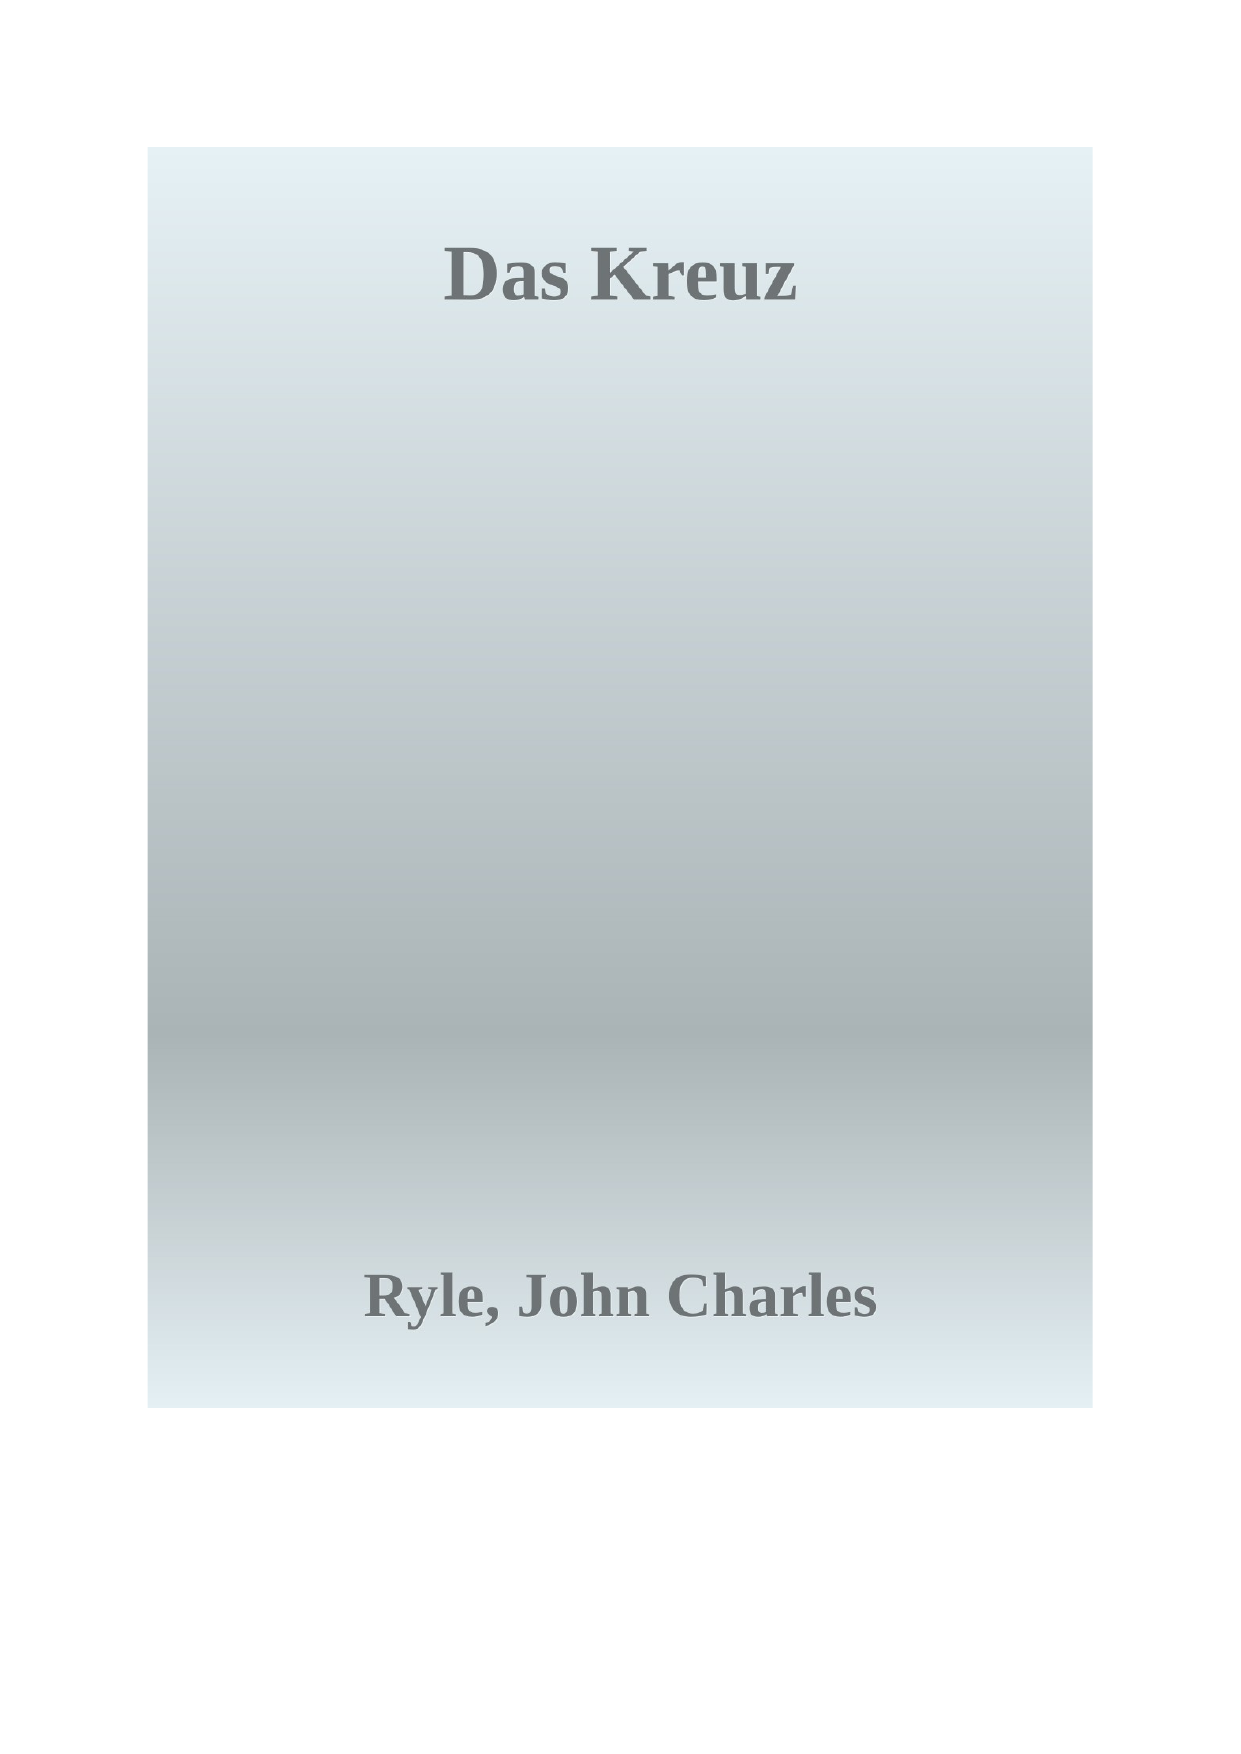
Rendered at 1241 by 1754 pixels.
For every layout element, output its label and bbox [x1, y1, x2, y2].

picture [147, 147, 1093, 1408]
